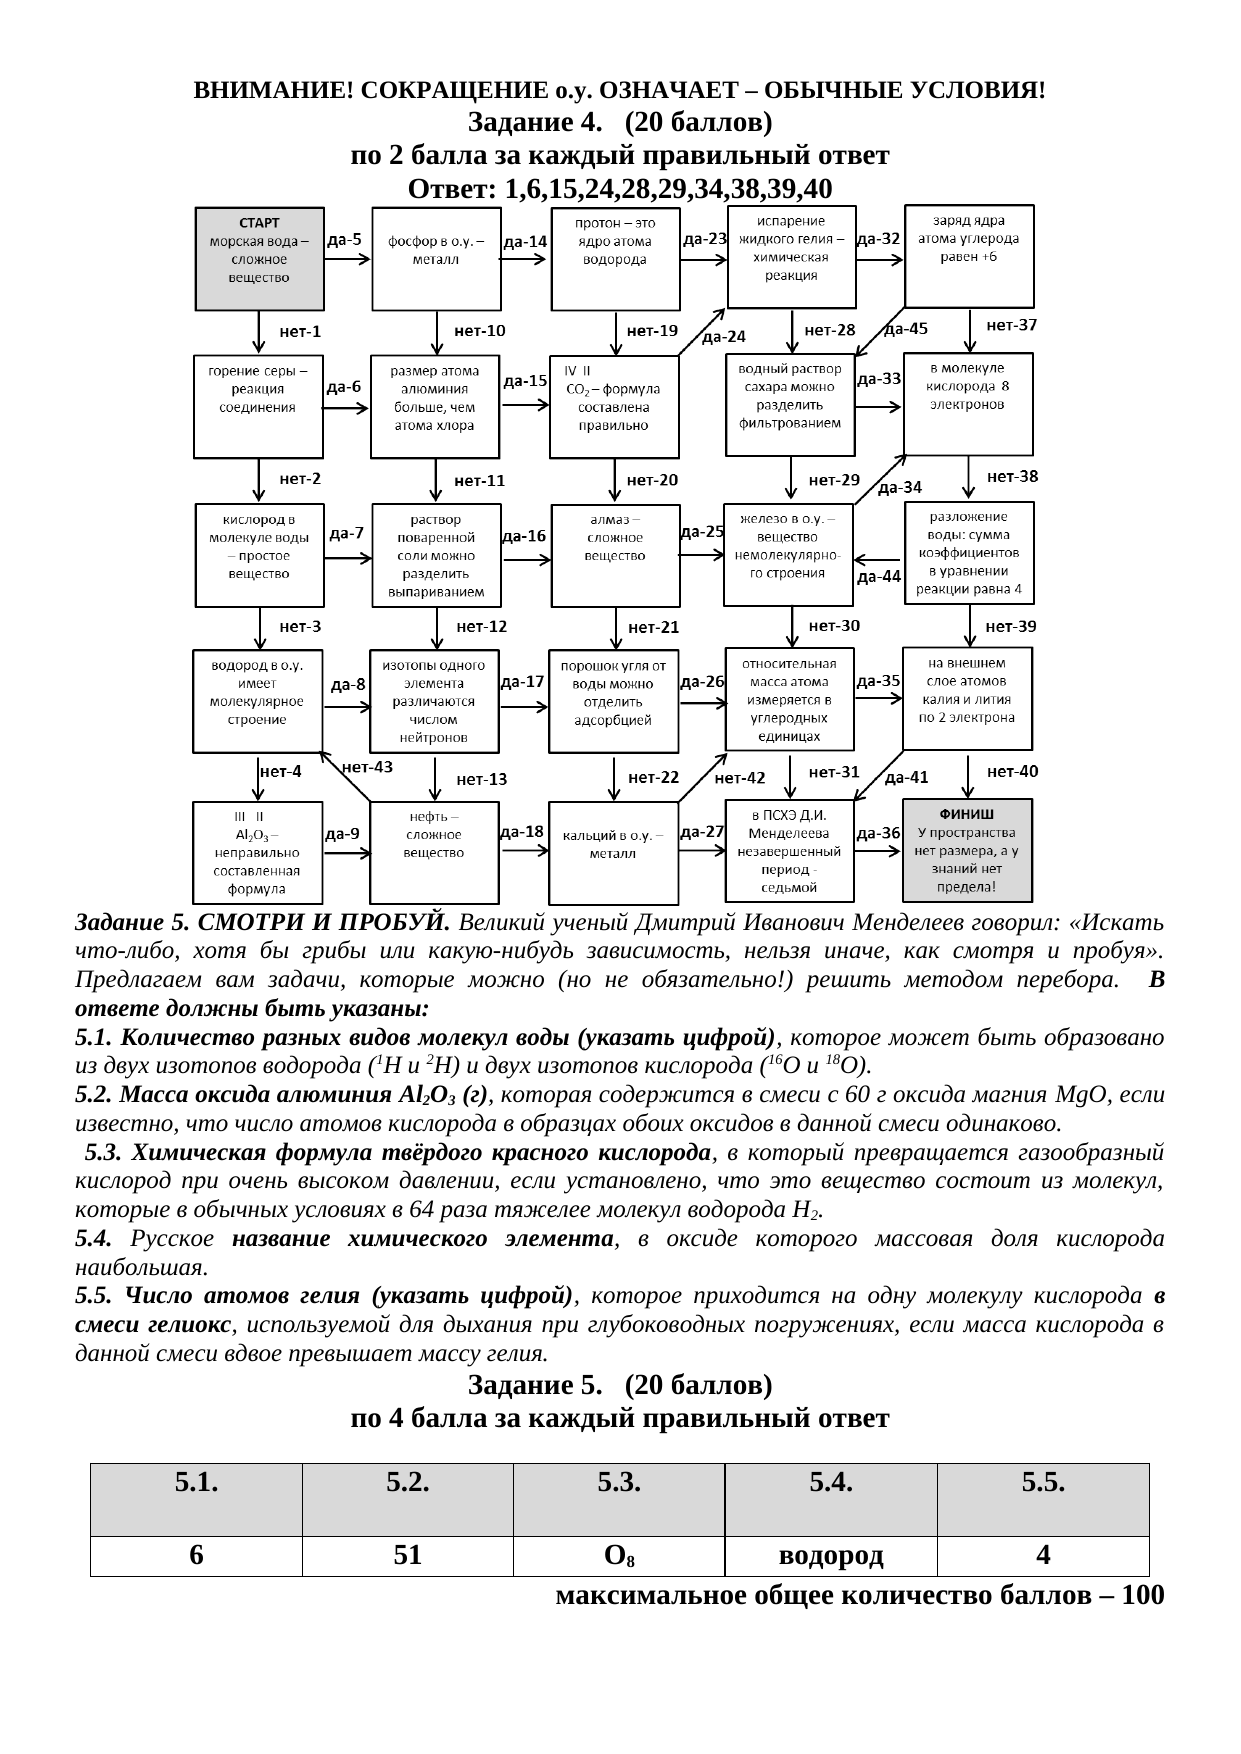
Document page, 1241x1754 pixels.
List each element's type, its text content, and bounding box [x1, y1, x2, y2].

text ВНИМАНИЕ! СОКРАЩЕНИЕ о.у. ОЗНАЧАЕТ – ОБЫЧНЫЕ УСЛОВИЯ! [75, 75, 1165, 104]
text по 2 балла за каждый правильный ответ [75, 137, 1165, 171]
text по 4 балла за каждый правильный ответ [75, 1400, 1165, 1434]
text 5.4. Русское название химического элемента, в оксиде которого массовая доля кислорода наибольшая. [75, 1223, 1165, 1281]
text 5.3. Химическая формула твёрдого красного кислорода, в который превращается газообразный кислород при очень высоком давлении, если установлено, что это вещество состоит из молекул, которые в обычных условиях в 64 раза тяжелее молекул водорода Н2. [75, 1137, 1165, 1223]
table_header 5.2. [303, 1464, 513, 1536]
text Ответ: 1,6,15,24,28,29,34,38,39,40 [75, 171, 1165, 204]
text Задание 4. (20 баллов) [19, 104, 1165, 137]
table_header 5.4. [726, 1464, 937, 1536]
text 5.1. Количество разных видов молекул воды (указать цифрой), которое может быть образовано из двух изотопов водорода (1Н и 2Н) и двух изотопов кислорода (16О и 18О). [75, 1022, 1165, 1079]
table_header 5.1. [91, 1464, 302, 1536]
table_cell водород [726, 1537, 937, 1576]
table_cell 6 [91, 1537, 302, 1576]
text максимальное общее количество баллов – 100 [149, 1577, 1165, 1611]
table_cell 51 [303, 1537, 513, 1576]
table_cell 4 [938, 1537, 1149, 1576]
text 5.5. Число атомов гелия (указать цифрой), которое приходится на одну молекулу кислорода в смеси гелиокс, используемой для дыхания при глубоководных погружениях, если масса кислорода в данной смеси вдвое превышает массу гелия. [75, 1281, 1165, 1367]
text Задание 5. СМОТРИ И ПРОБУЙ. Великий ученый Дмитрий Иванович Менделеев говорил: «Искать что-либо, хотя бы грибы или какую-нибудь зависимость, нельзя иначе, как смотря и пробуя». Предлагаем вам задачи, которые можно (но не обязательно!) решить методом перебора. В ответе должны быть указаны: [75, 907, 1165, 1022]
picture [192, 204, 1049, 907]
table_cell О8 [514, 1537, 724, 1576]
text 5.2. Масса оксида алюминия Al2O3 (г), которая содержится в смеси с 60 г оксида магния MgO, если известно, что число атомов кислорода в образцах обоих оксидов в данной смеси одинаково. [75, 1079, 1165, 1137]
table_header 5.3. [514, 1464, 724, 1536]
table_header 5.5. [938, 1464, 1149, 1536]
text Задание 5. (20 баллов) [19, 1367, 1165, 1400]
